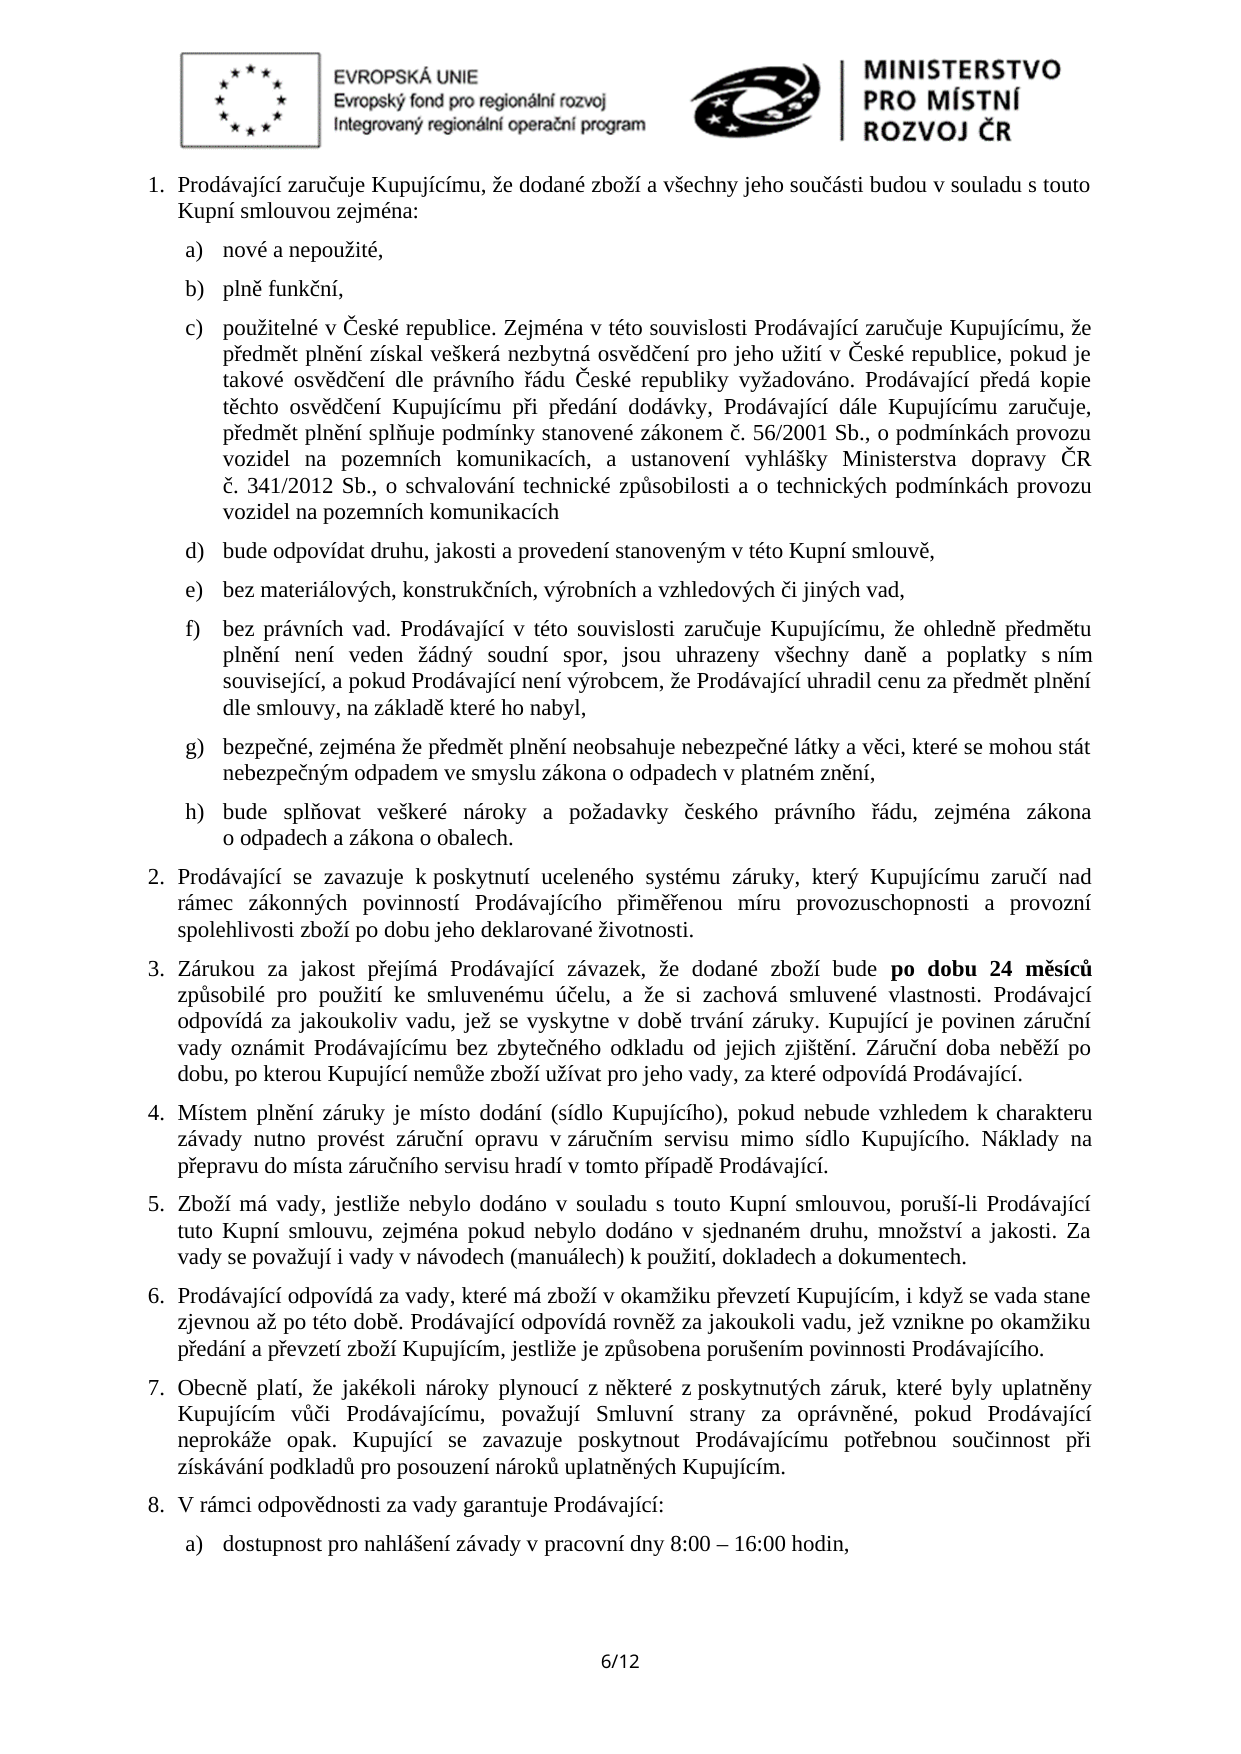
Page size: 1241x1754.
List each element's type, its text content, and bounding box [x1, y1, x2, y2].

list bude odpovídat druhu, jakosti a provedení stanoveným v této Kupní smlouvě, [185, 537, 1093, 563]
list V rámci odpovědnosti za vady garantuje Prodávající: [148, 1492, 1093, 1518]
list Zboží má vady, jestliže nebylo dodáno v souladu s touto Kupní smlouvou, poruší-li Prodávající tuto Kupní smlouvu, zejména pokud nebylo dodáno v sjednaném druhu, množství a jakosti. Za vady se považují i vady v návodech (manuálech) k použití, dokladech a dokumentech. [148, 1191, 1093, 1269]
list bezpečné, zejména že předmět plnění neobsahuje nebezpečné látky a věci, které se mohou stát nebezpečným odpadem ve smyslu zákona o odpadech v platném znění, [185, 733, 1093, 785]
list Obecně platí, že jakékoli nároky plynoucí z některé z poskytnutých záruk, které byly uplatněny Kupujícím vůči Prodávajícímu, považují Smluvní strany za oprávněné, pokud Prodávající neprokáže opak. Kupující se zavazuje poskytnout Prodávajícímu potřebnou součinnost při získávání podkladů pro posouzení nároků uplatněných Kupujícím. [148, 1374, 1093, 1479]
list Prodávající odpovídá za vady, které má zboží v okamžiku převzetí Kupujícím, i když se vada stane zjevnou až po této době. Prodávající odpovídá rovněž za jakoukoli vadu, jež vznikne po okamžiku předání a převzetí zboží Kupujícím, jestliže je způsobena porušením povinnosti Prodávajícího. [148, 1282, 1093, 1361]
list plně funkční, [185, 275, 1093, 301]
list bez právních vad. Prodávající v této souvislosti zaručuje Kupujícímu, že ohledně předmětu plnění není veden žádný soudní spor, jsou uhrazeny všechny daně a poplatky s ním související, a pokud Prodávající není výrobcem, že Prodávající uhradil cenu za předmět plnění dle smlouvy, na základě které ho nabyl, [185, 615, 1093, 720]
list bez materiálových, konstrukčních, výrobních a vzhledových či jiných vad, [185, 576, 1093, 602]
picture [163, 29, 1077, 166]
list Prodávající se zavazuje k poskytnutí uceleného systému záruky, který Kupujícímu zaručí nad rámec zákonných povinností Prodávajícího přiměřenou míru provozuschopnosti a provozní spolehlivosti zboží po dobu jeho deklarované životnosti. [148, 863, 1093, 942]
list Zárukou za jakost přejímá Prodávající závazek, že dodané zboží bude po dobu 24 měsíců způsobilé pro použití ke smluvenému účelu, a že si zachová smluvené vlastnosti. Prodávajcí odpovídá za jakoukoliv vadu, jež se vyskytne v době trvání záruky. Kupující je povinen záruční vady oznámit Prodávajícímu bez zbytečného odkladu od jejich zjištění. Záruční doba neběží po dobu, po kterou Kupující nemůže zboží užívat pro jeho vady, za které odpovídá Prodávající. [148, 955, 1093, 1086]
list použitelné v České republice. Zejména v této souvislosti Prodávající zaručuje Kupujícímu, že předmět plnění získal veškerá nezbytná osvědčení pro jeho užití v České republice, pokud je takové osvědčení dle právního řádu České republiky vyžadováno. Prodávající předá kopie těchto osvědčení Kupujícímu při předání dodávky, Prodávající dále Kupujícímu zaručuje, předmět plnění splňuje podmínky stanovené zákonem č. 56/2001 Sb., o podmínkách provozu vozidel na pozemních komunikacích, a ustanovení vyhlášky Ministerstva dopravy ČR č. 341/2012 Sb., o schvalování technické způsobilosti a o technických podmínkách provozu vozidel na pozemních komunikacích [185, 314, 1093, 524]
list Místem plnění záruky je místo dodání (sídlo Kupujícího), pokud nebude vzhledem k charakteru závady nutno provést záruční opravu v záručním servisu mimo sídlo Kupujícího. Náklady na přepravu do místa záručního servisu hradí v tomto případě Prodávající. [148, 1099, 1093, 1178]
list dostupnost pro nahlášení závady v pracovní dny 8:00 – 16:00 hodin, [185, 1530, 1093, 1557]
list nové a nepoužité, [185, 236, 1093, 262]
list Prodávající zaručuje Kupujícímu, že dodané zboží a všechny jeho součásti budou v souladu s touto Kupní smlouvou zejména: [148, 171, 1093, 223]
list bude splňovat veškeré nároky a požadavky českého právního řádu, zejména zákona o odpadech a zákona o obalech. [185, 798, 1093, 851]
